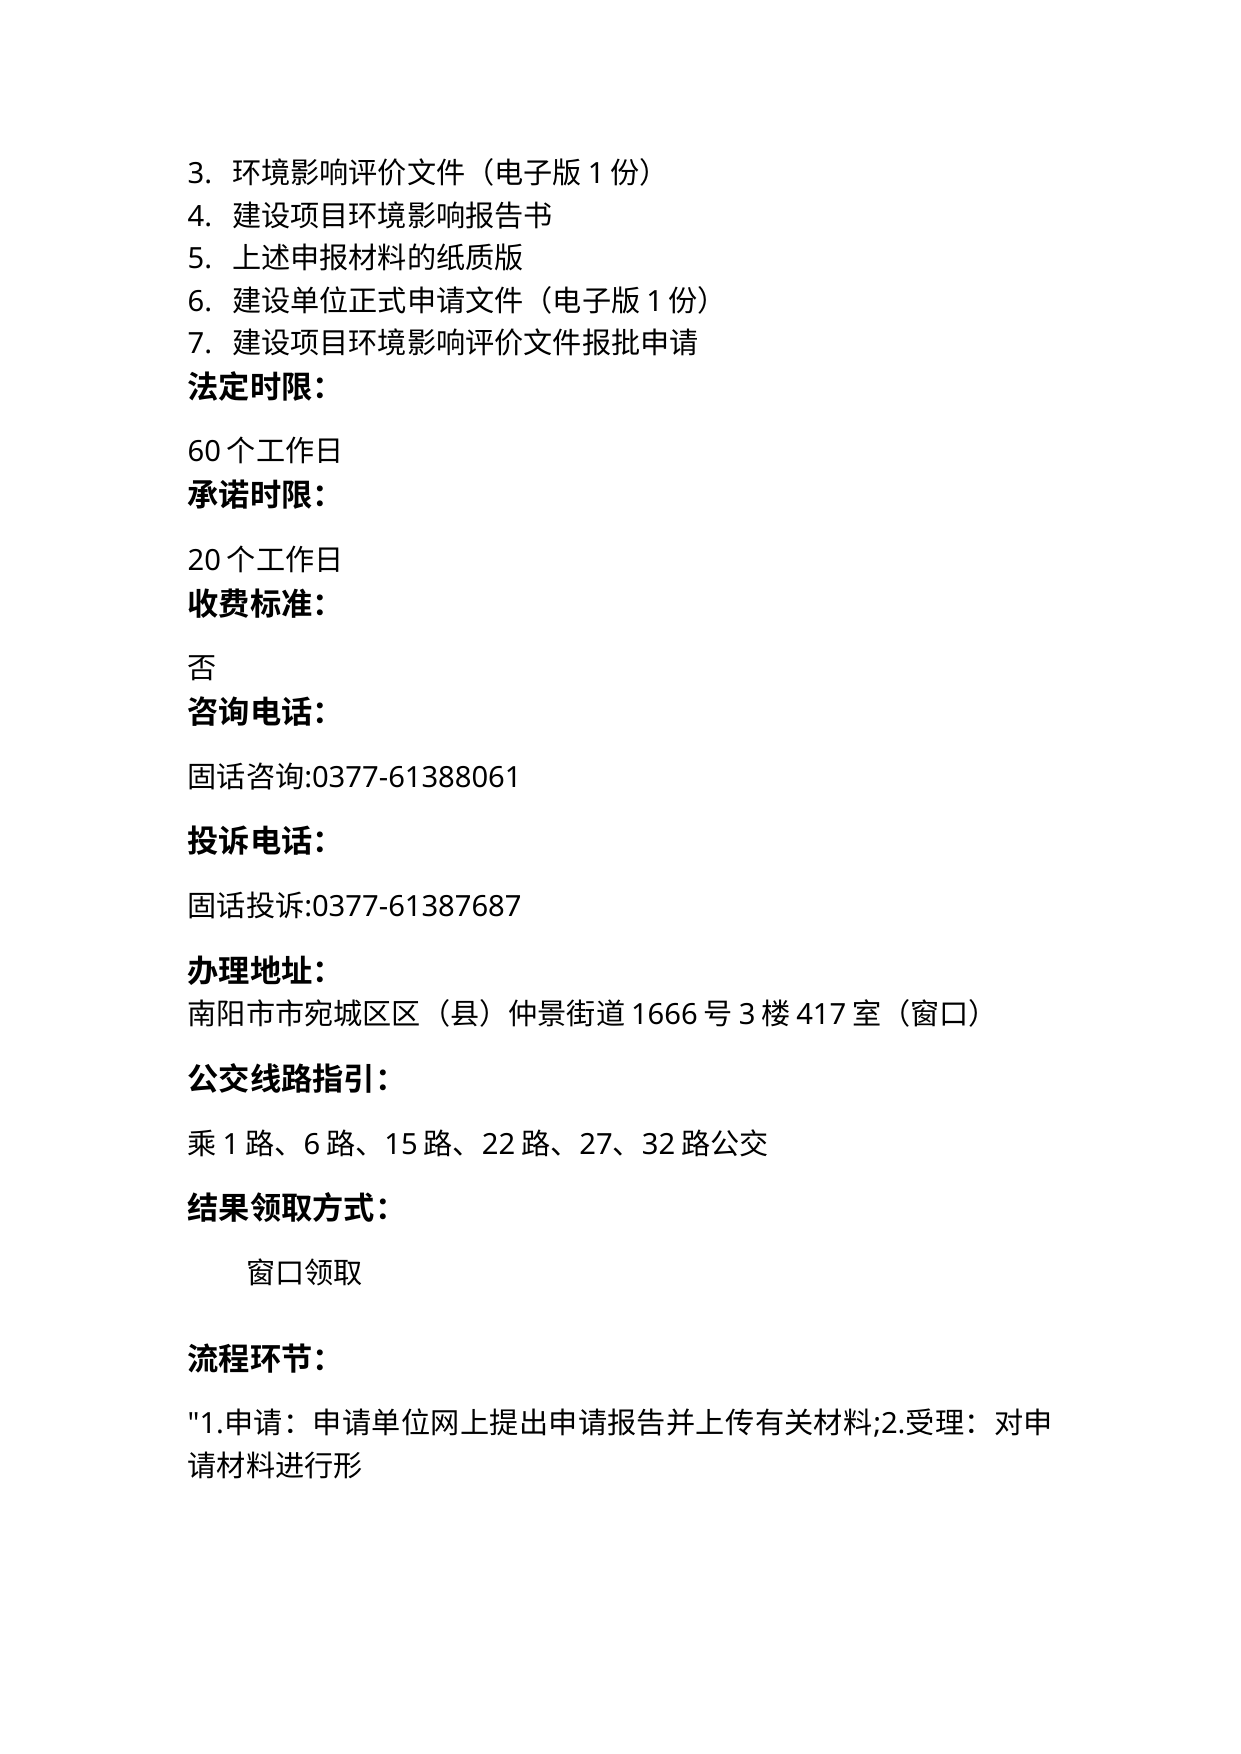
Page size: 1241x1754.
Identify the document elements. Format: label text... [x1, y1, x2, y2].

text 窗口领取 [187, 1249, 1053, 1292]
text 20个工作日 [187, 536, 1053, 579]
text 收费标准： [187, 579, 1053, 624]
text 乘1路、6路、15路、22路、27、32路公交 [187, 1120, 1053, 1163]
list 环境影响评价文件（电子版1份） [187, 150, 1053, 192]
text 流程环节： [187, 1334, 1053, 1379]
text 固话咨询:0377-61388061 [187, 753, 1053, 796]
text "1.申请：申请单位网上提出申请报告并上传有关材料;2.受理：对申请材料进行形 [187, 1400, 1053, 1484]
list 建设项目环境影响评价文件报批申请 [187, 319, 1053, 362]
text 投诉电话： [187, 816, 1053, 862]
text 固话投诉:0377-61387687 [187, 882, 1053, 925]
list 建设单位正式申请文件（电子版1份） [187, 277, 1053, 319]
text 办理地址： [187, 946, 1053, 991]
text 公交线路指引： [187, 1054, 1053, 1099]
text 承诺时限： [187, 470, 1053, 516]
text 法定时限： [187, 362, 1053, 407]
text 否 [187, 645, 1053, 687]
text 结果领取方式： [187, 1183, 1053, 1229]
list 上述申报材料的纸质版 [187, 235, 1053, 277]
text 咨询电话： [187, 687, 1053, 732]
text 南阳市市宛城区区（县）仲景街道1666号3楼417室（窗口） [187, 991, 1053, 1033]
list 建设项目环境影响报告书 [187, 192, 1053, 235]
text 60个工作日 [187, 428, 1053, 470]
